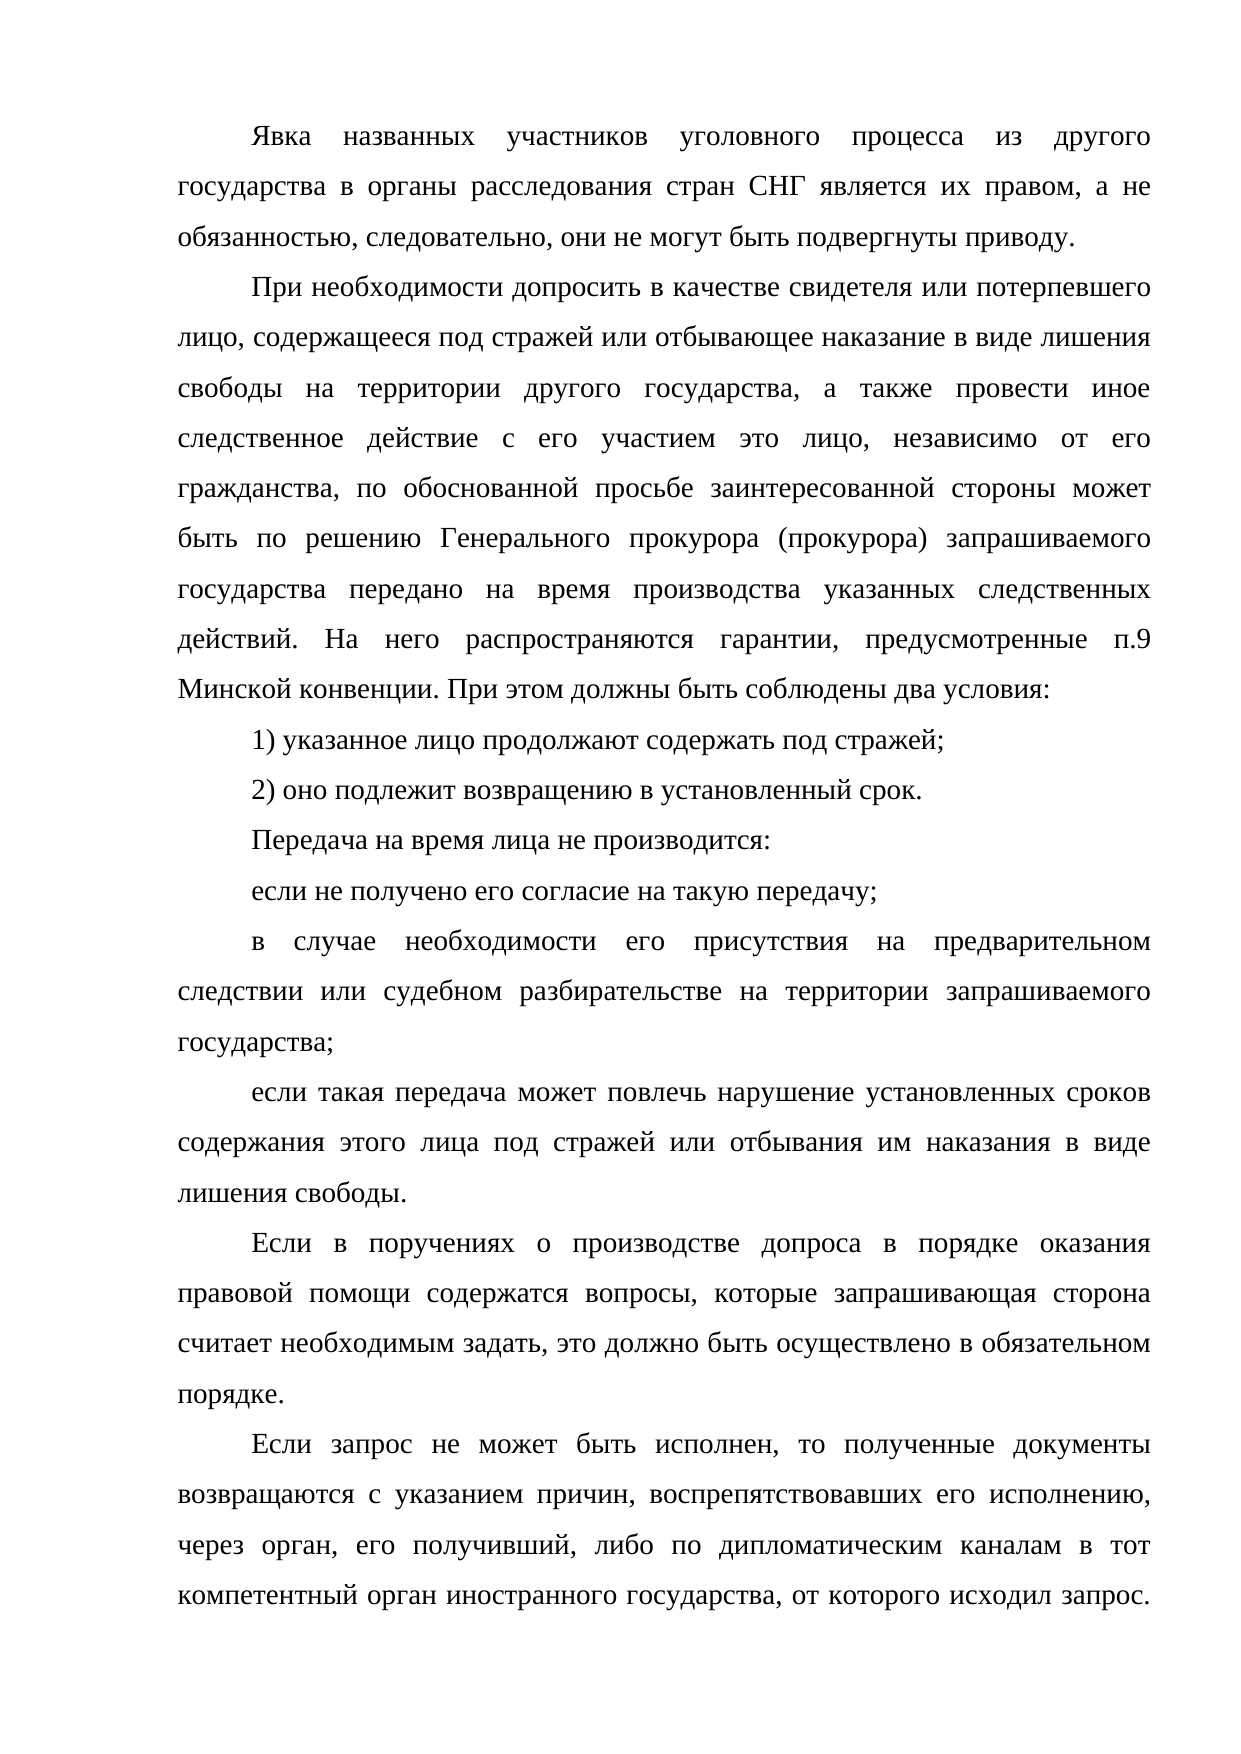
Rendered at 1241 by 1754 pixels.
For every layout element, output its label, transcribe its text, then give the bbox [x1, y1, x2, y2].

text При необходимости допросить в качестве свидетеля или потерпевшего лицо, содержащееся под стражей или отбывающее наказание в виде лишения свободы на территории другого государства, а также провести иное следственное действие с его участием это лицо, независимо от его гражданства, по обоснованной просьбе заинтересованной стороны может быть по решению Генерального прокурора (прокурора) запрашиваемого государства передано на время производства указанных следственных действий. На него распространяются гарантии, предусмотренные п.9 Минской конвенции. При этом должны быть соблюдены два условия: [177, 269, 1152, 705]
text если такая передача может повлечь нарушение установленных сроков содержания этого лица под стражей или отбывания им наказания в виде лишения свободы. [177, 1074, 1152, 1208]
text если не получено его согласие на такую передачу; [177, 873, 1152, 906]
text Явка названных участников уголовного процесса из другого государства в органы расследования стран СНГ является их правом, а не обязанностью, следовательно, они не могут быть подвергнуты приводу. [177, 118, 1152, 252]
text в случае необходимости его присутствия на предварительном следствии или судебном разбирательстве на территории запрашиваемого государства; [177, 923, 1152, 1057]
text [177, 1426, 1152, 1611]
text 2) оно подлежит возвращению в установленный срок. [177, 772, 1152, 806]
text Передача на время лица не производится: [177, 822, 1152, 856]
text 1) указанное лицо продолжают содержать под стражей; [177, 722, 1152, 755]
text Если в поручениях о производстве допроса в порядке оказания правовой помощи содержатся вопросы, которые запрашивающая сторона считает необходимым задать, это должно быть осуществлено в обязательном порядке. [177, 1225, 1152, 1409]
